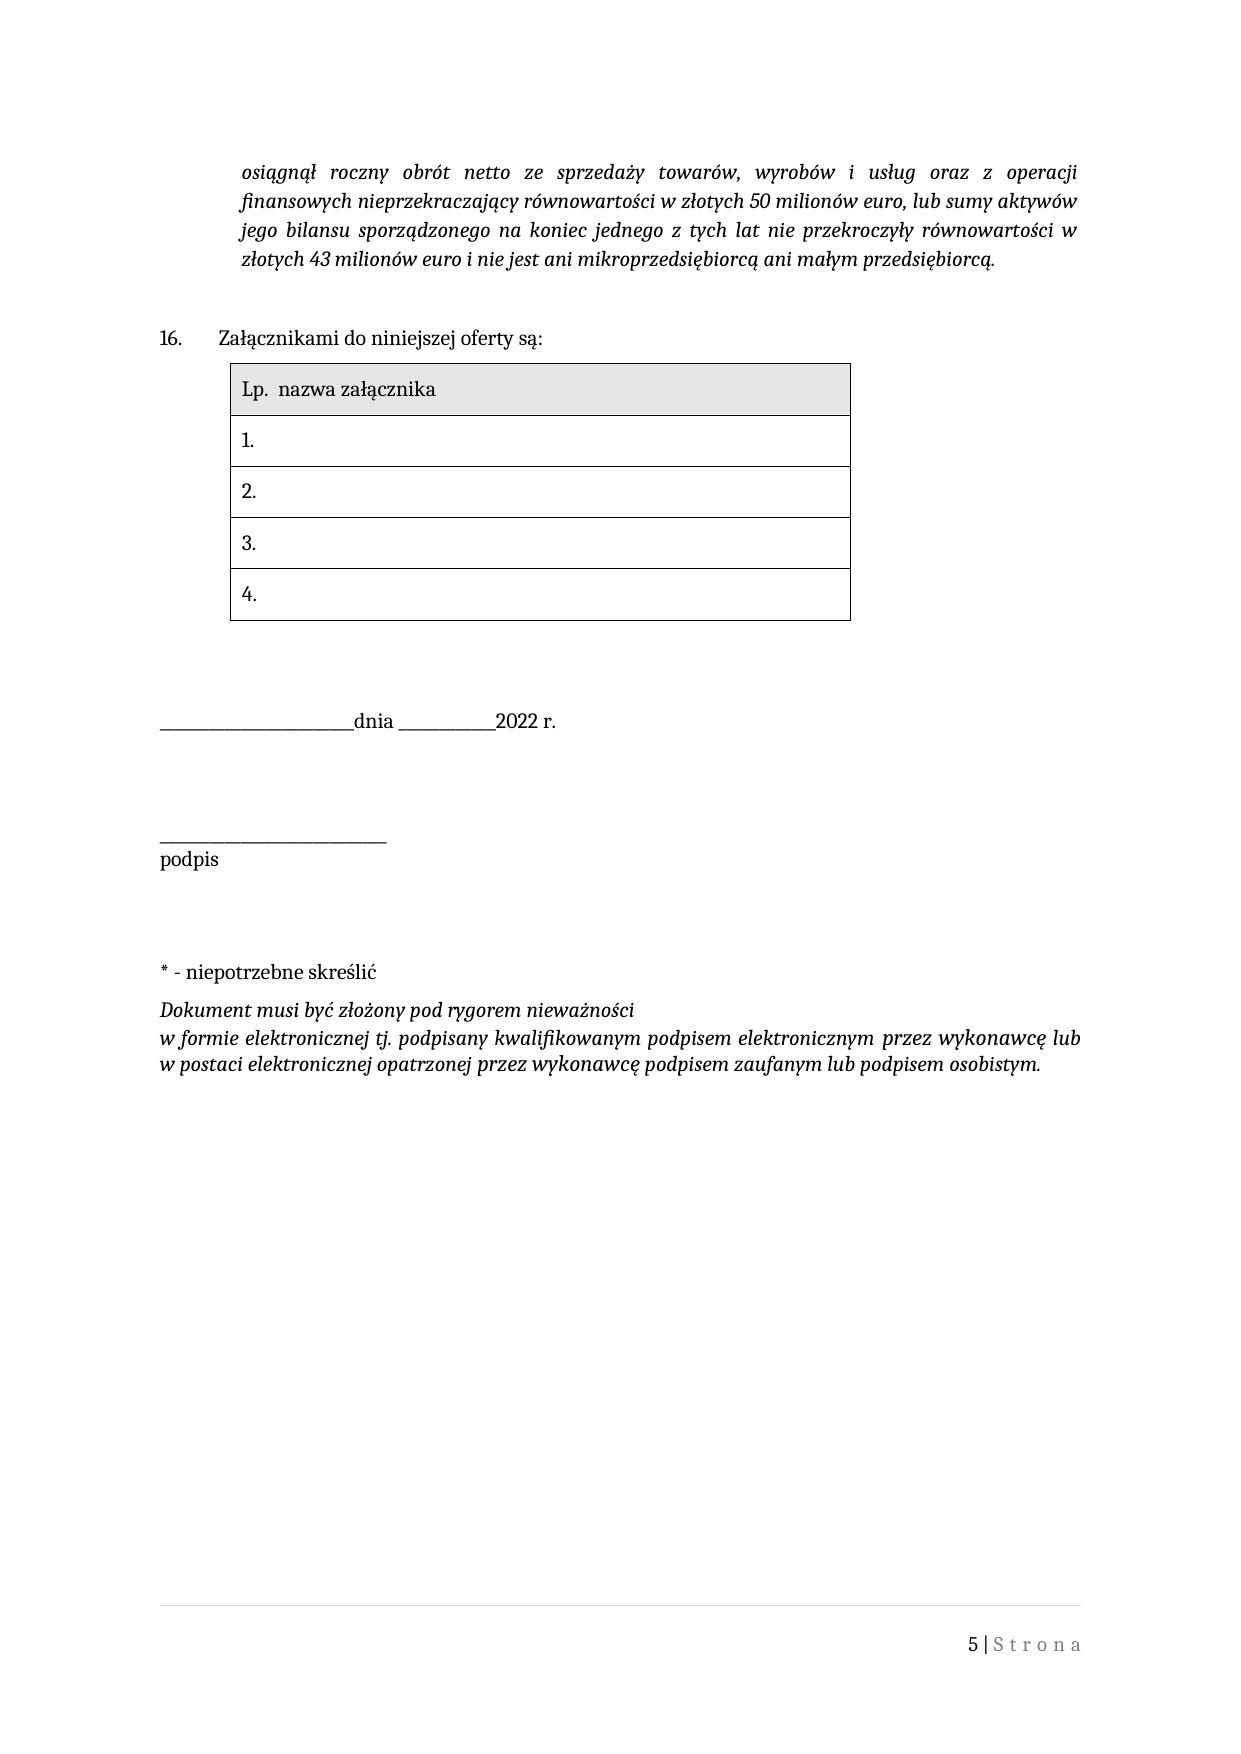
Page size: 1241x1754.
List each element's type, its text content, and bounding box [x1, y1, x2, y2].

table_cell 1. [231, 416, 850, 466]
table_header Lp. nazwa załącznika [231, 364, 850, 414]
text Dokument musi być złożony pod rygorem nieważności w formie elektronicznej tj. podpisany kwalifikowanym podpisem elektronicznym przez wykonawcę lub w postaci elektronicznej opatrzonej przez wykonawcę podpisem zaufanym lub podpisem osobistym. [159, 998, 1081, 1077]
table_cell 3. [231, 518, 850, 568]
text ________________________dnia ____________2022 r. [159, 708, 1081, 734]
table_cell 2. [231, 467, 850, 517]
text * - niepotrzebne skreślić [159, 960, 1081, 985]
text ____________________________ podpis [159, 822, 1081, 872]
list Załącznikami do niniejszej oferty są: [159, 326, 1081, 351]
table_cell 4. [231, 569, 850, 619]
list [204, 159, 1081, 272]
